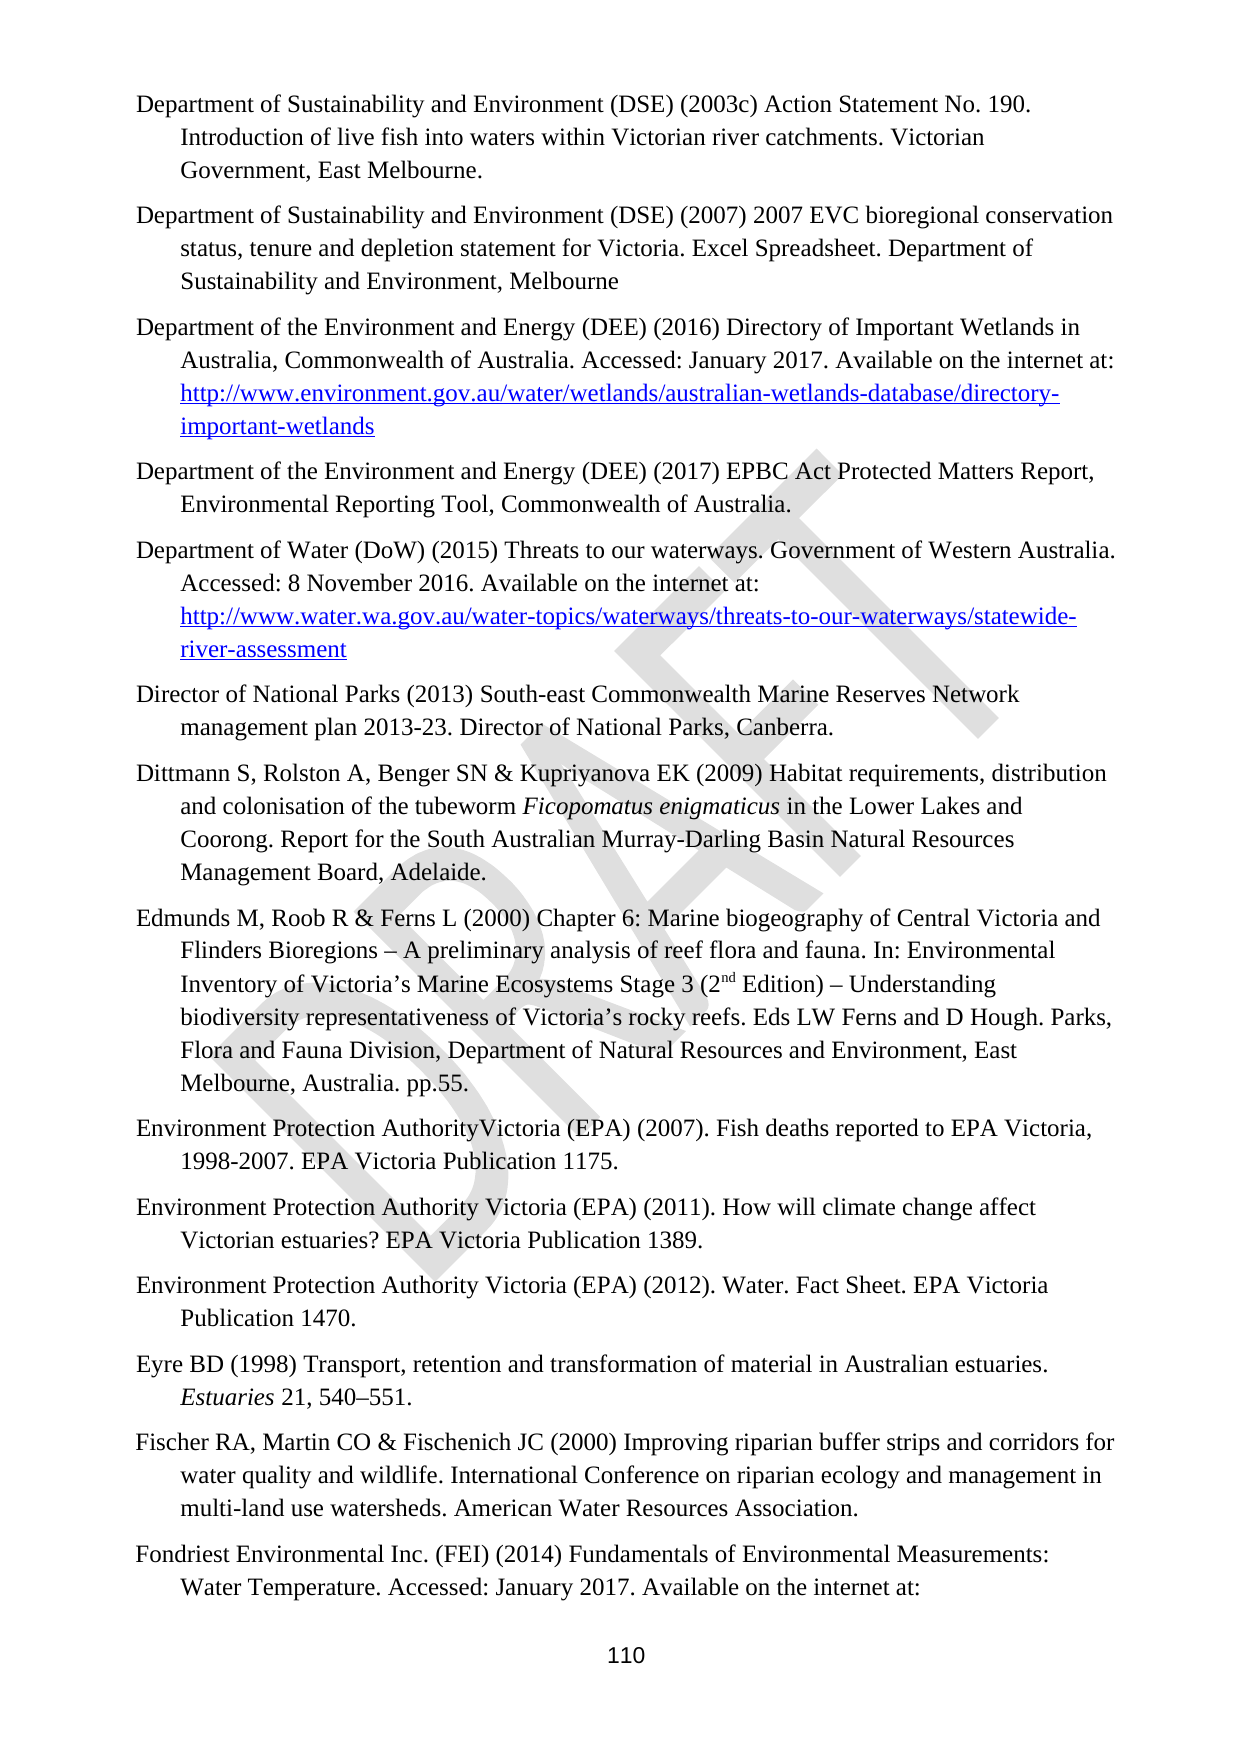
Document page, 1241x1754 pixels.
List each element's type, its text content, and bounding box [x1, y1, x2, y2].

text Edmunds M, Roob R & Ferns L (2000) Chapter 6: Marine biogeography of Central Victoria and Flinders Bioregions – A preliminary analysis of reef flora and fauna. In: Environmental Inventory of Victoria’s Marine Ecosystems Stage 3 (2nd Edition) – Understanding biodiversity representativeness of Victoria’s rocky reefs. Eds LW Ferns and D Hough. Parks, Flora and Fauna Division, Department of Natural Resources and Environment, East Melbourne, Australia. pp.55. [136, 903, 1116, 1096]
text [135, 1539, 1116, 1601]
text Environment Protection Authority Victoria (EPA) (2012). Water. Fact Sheet. EPA Victoria Publication 1470. [136, 1270, 1116, 1332]
text Environment Protection AuthorityVictoria (EPA) (2007). Fish deaths reported to EPA Victoria, 1998-2007. EPA Victoria Publication 1175. [136, 1113, 1116, 1175]
text Environment Protection Authority Victoria (EPA) (2011). How will climate change affect Victorian estuaries? EPA Victoria Publication 1389. [136, 1192, 1116, 1253]
text Department of Sustainability and Environment (DSE) (2007) 2007 EVC bioregional conservation status, tenure and depletion statement for Victoria. Excel Spreadsheet. Department of Sustainability and Environment, Melbourne [136, 200, 1116, 295]
text Fischer RA, Martin CO & Fischenich JC (2000) Improving riparian buffer strips and corridors for water quality and wildlife. International Conference on riparian ecology and management in multi-land use watersheds. American Water Resources Association. [135, 1427, 1117, 1522]
text Director of National Parks (2013) South-east Commonwealth Marine Reserves Network management plan 2013-23. Director of National Parks, Canberra. [136, 679, 1116, 741]
text Department of Water (DoW) (2015) Threats to our waterways. Government of Western Australia. Accessed: 8 November 2016. Available on the internet at: http://www.water.wa.gov.au/water-topics/waterways/threats-to-our-waterways/statewide-river-assessment [136, 535, 1116, 663]
text Eyre BD (1998) Transport, retention and transformation of material in Australian estuaries. Estuaries 21, 540–551. [136, 1349, 1116, 1411]
text Department of the Environment and Energy (DEE) (2017) EPBC Act Protected Matters Report, Environmental Reporting Tool, Commonwealth of Australia. [136, 456, 1116, 518]
text Dittmann S, Rolston A, Benger SN & Kupriyanova EK (2009) Habitat requirements, distribution and colonisation of the tubeworm Ficopomatus enigmaticus in the Lower Lakes and Coorong. Report for the South Australian Murray-Darling Basin Natural Resources Management Board, Adelaide. [136, 758, 1116, 886]
text Department of Sustainability and Environment (DSE) (2003c) Action Statement No. 190. Introduction of live fish into waters within Victorian river catchments. Victorian Government, East Melbourne. [136, 89, 1116, 183]
text Department of the Environment and Energy (DEE) (2016) Directory of Important Wetlands in Australia, Commonwealth of Australia. Accessed: January 2017. Available on the internet at: http://www.environment.gov.au/water/wetlands/australian-wetlands-database/directory-important-wetlands [136, 312, 1116, 439]
